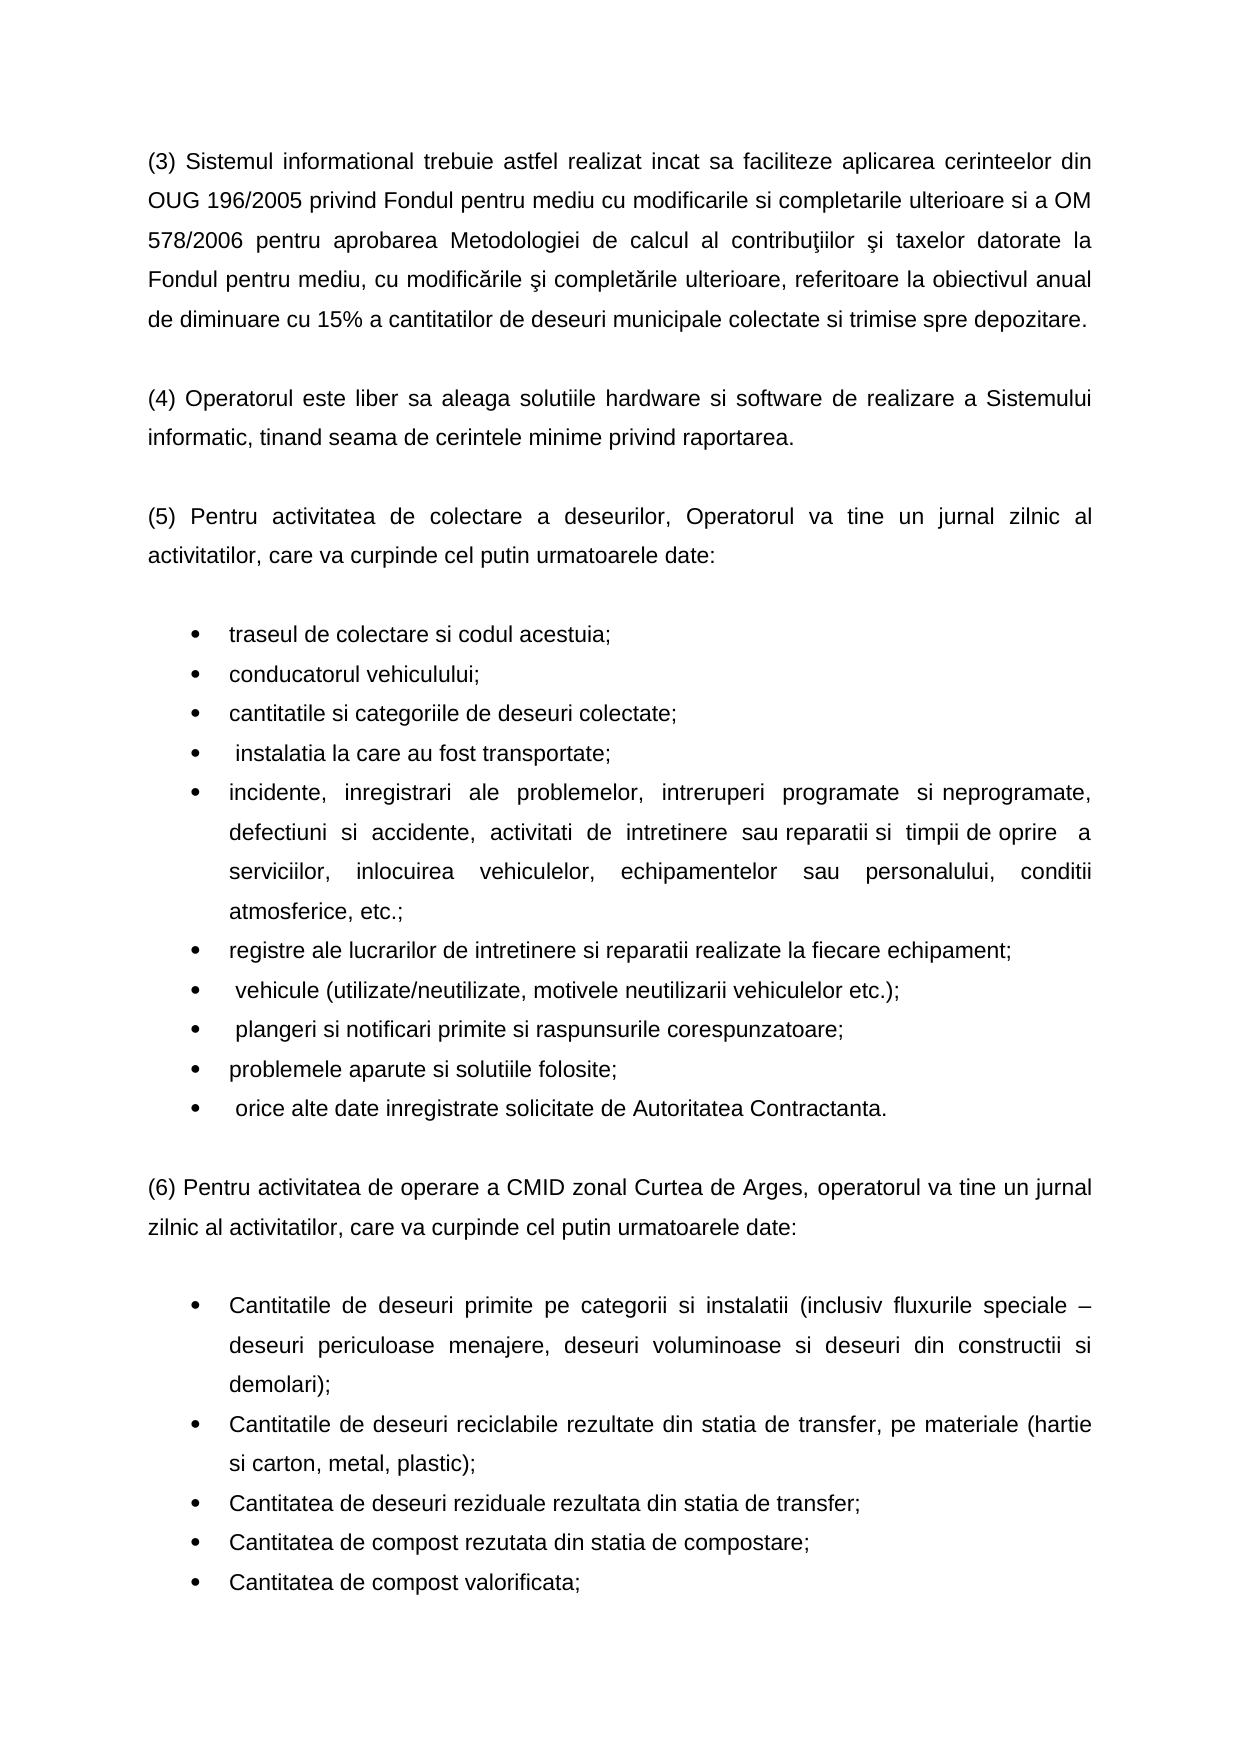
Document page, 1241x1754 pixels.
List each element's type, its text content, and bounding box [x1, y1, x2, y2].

text (5) Pentru activitatea de colectare a deseurilor, Operatorul va tine un jurnal zilnic al activitatilor, care va curpinde cel putin urmatoarele date: [148, 503, 1093, 569]
list incidente, inregistrari ale problemelor, intreruperi programate si neprogramate, defectiuni si accidente, activitati de intretinere sau reparatii si timpii de oprire a serviciilor, inlocuirea vehiculelor, echipamentelor sau personalului, conditii atmosferice, etc.; [191, 779, 1093, 924]
list Cantitatea de compost rezutata din statia de compostare; [191, 1529, 1093, 1556]
list cantitatile si categoriile de deseuri colectate; [191, 700, 1093, 727]
list vehicule (utilizate/neutilizate, motivele neutilizarii vehiculelor etc.); [191, 977, 1093, 1003]
text (3) Sistemul informational trebuie astfel realizat incat sa faciliteze aplicarea cerinteelor din OUG 196/2005 privind Fondul pentru mediu cu modificarile si completarile ulterioare si a OM 578/2006 pentru aprobarea Metodologiei de calcul al contribuţiilor şi taxelor datorate la Fondul pentru mediu, cu modificările şi completările ulterioare, referitoare la obiectivul anual de diminuare cu 15% a cantitatilor de deseuri municipale colectate si trimise spre depozitare. [148, 148, 1093, 332]
list traseul de colectare si codul acestuia; [191, 621, 1093, 648]
list Cantitatea de deseuri reziduale rezultata din statia de transfer; [191, 1490, 1093, 1516]
list instalatia la care au fost transportate; [191, 740, 1093, 766]
list registre ale lucrarilor de intretinere si reparatii realizate la fiecare echipament; [191, 937, 1093, 963]
list Cantitatile de deseuri reciclabile rezultate din statia de transfer, pe materiale (hartie si carton, metal, plastic); [191, 1411, 1093, 1477]
list Cantitatea de compost valorificata; [191, 1569, 1093, 1595]
list plangeri si notificari primite si raspunsurile corespunzatoare; [191, 1016, 1093, 1042]
list orice alte date inregistrate solicitate de Autoritatea Contractanta. [191, 1095, 1093, 1121]
text (4) Operatorul este liber sa aleaga solutiile hardware si software de realizare a Sistemului informatic, tinand seama de cerintele minime privind raportarea. [148, 384, 1093, 450]
text (6) Pentru activitatea de operare a CMID zonal Curtea de Arges, operatorul va tine un jurnal zilnic al activitatilor, care va curpinde cel putin urmatoarele date: [148, 1174, 1093, 1240]
list problemele aparute si solutiile folosite; [191, 1056, 1093, 1082]
list Cantitatile de deseuri primite pe categorii si instalatii (inclusiv fluxurile speciale – deseuri periculoase menajere, deseuri voluminoase si deseuri din constructii si demolari); [191, 1292, 1093, 1398]
list conducatorul vehiculului; [191, 661, 1093, 687]
